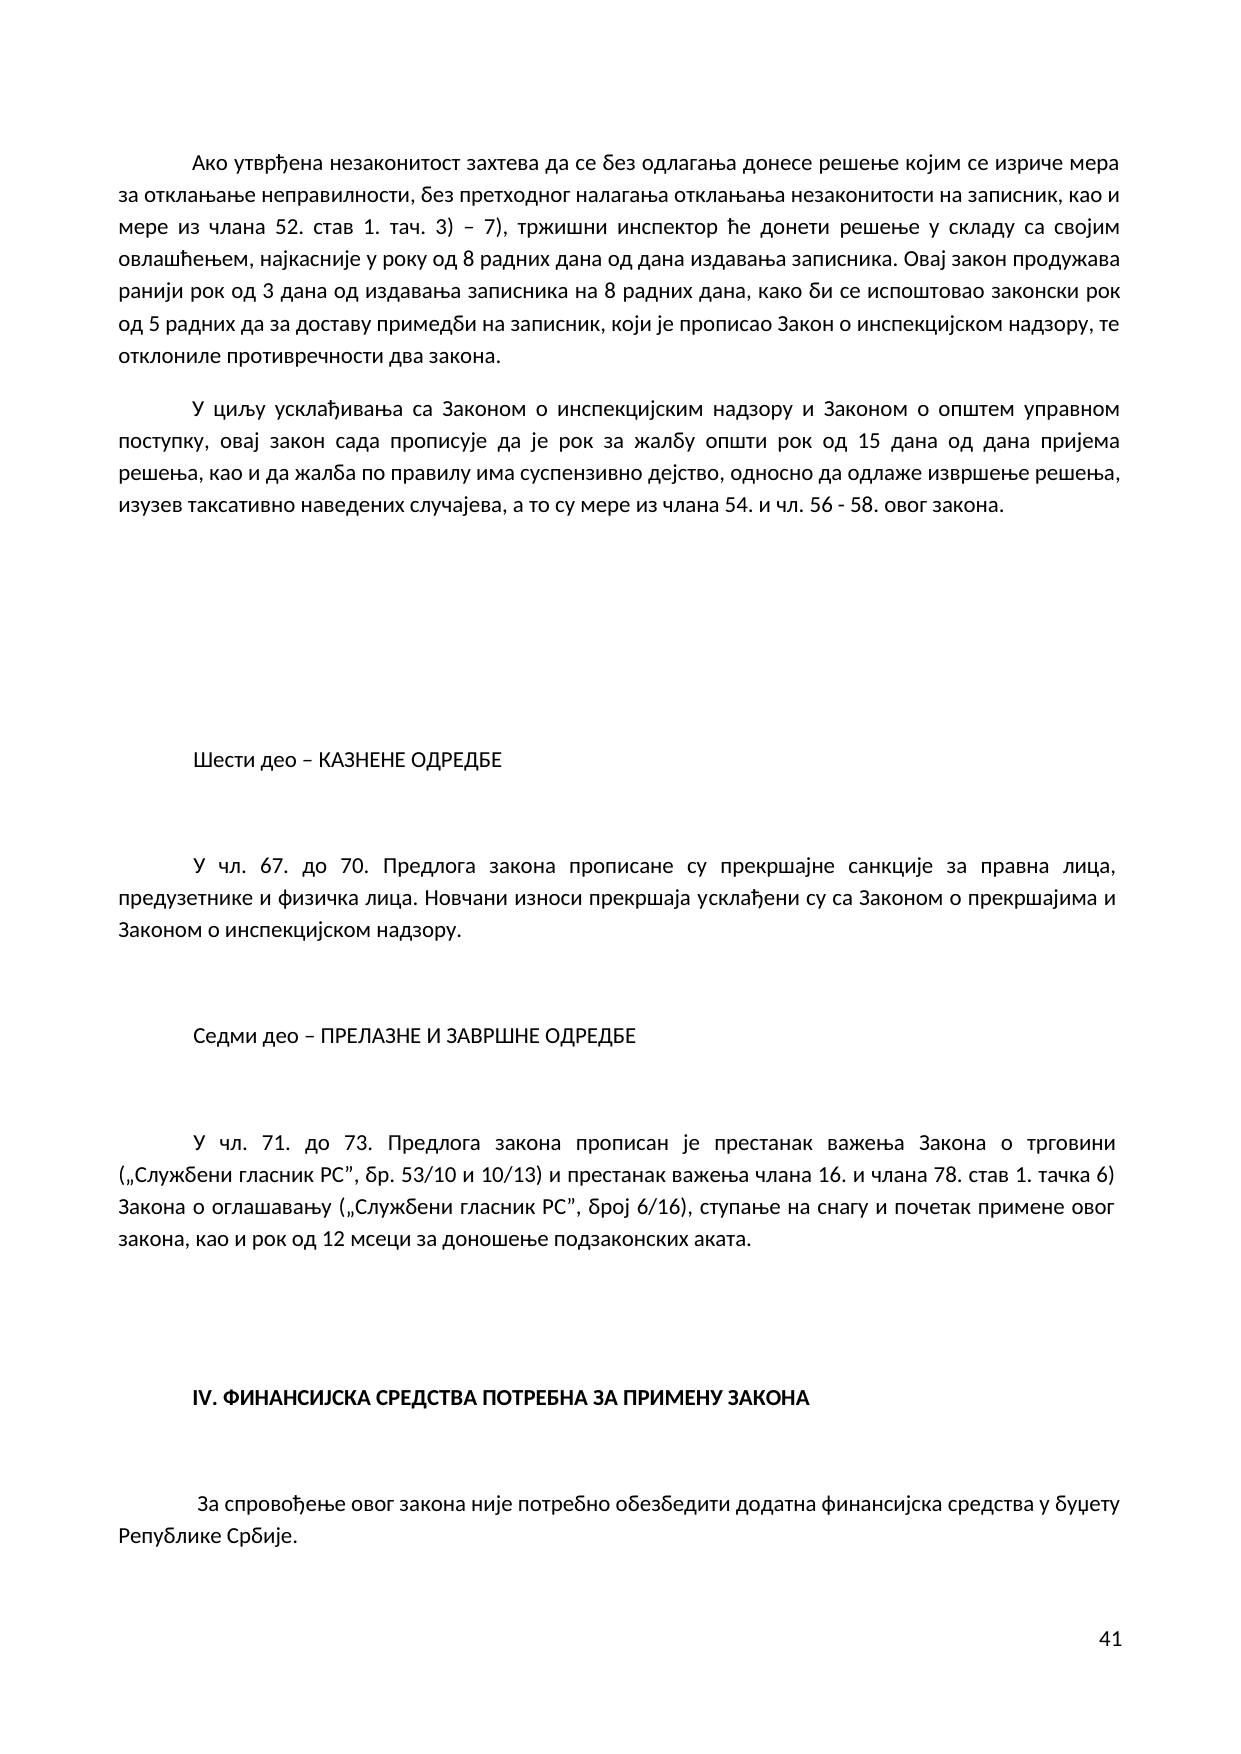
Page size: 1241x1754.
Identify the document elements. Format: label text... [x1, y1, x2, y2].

text У циљу усклађивања са Законом о инспекцијским надзору и Законом о општем управном поступку, овај закон сада прописује да је рок за жалбу општи рок од 15 дана од дана пријема решења, као и да жалба по правилу има суспензивно дејство, односно да одлаже извршење решења, изузев таксативно наведених случајева, а то су мере из члана 54. и чл. 56 - 58. овог закона. [118, 394, 1122, 518]
text Ако утврђена незаконитост захтева да се без одлагања донесе решење којим се изриче мера за отклањање неправилности, без претходног налагања отклањања незаконитости на записник, као и мере из члана 52. став 1. тач. 3) – 7), тржишни инспектор ће донети решење у складу са својим овлашћењем, најкасније у року од 8 радних дана од дана издавања записника. Овај закон продужава ранији рок од 3 дана од издавања записника на 8 радних дана, како би се испоштовао законски рок од 5 радних да за доставу примедби на записник, који је прописао Закон о инспекцијском надзору, те отклониле противречности два закона. [118, 148, 1122, 369]
text Шести део – КАЗНЕНЕ ОДРЕДБЕ [118, 745, 1117, 773]
text За спровођење овог закона није потребно обезбедити додатна финансијска средства у буџету Републике Србије. [118, 1489, 1122, 1549]
text Седми део – ПРЕЛАЗНЕ И ЗАВРШНЕ ОДРЕДБЕ [118, 1022, 1117, 1049]
text У чл. 67. до 70. Предлога закона прописане су прекршајне санкције за правна лица, предузетнике и физичка лица. Новчани износи прекршаја усклађени су са Законом о прекршајима и Законом о инспекцијском надзору. [118, 851, 1117, 943]
text IV. ФИНАНСИЈСКА СРЕДСТВА ПОТРЕБНА ЗА ПРИМЕНУ ЗАКОНА [118, 1383, 1122, 1411]
text У чл. 71. до 73. Предлога закона прописан је престанак важења Закона о трговини („Службени гласник РС”, бр. 53/10 и 10/13) и престанак важења члана 16. и члана 78. став 1. тачка 6) Закона о оглашавању („Службени гласник РС”, број 6/16), ступање на снагу и почетак примене овог закона, као и рок од 12 мсеци за доношење подзаконских аката. [118, 1128, 1117, 1252]
